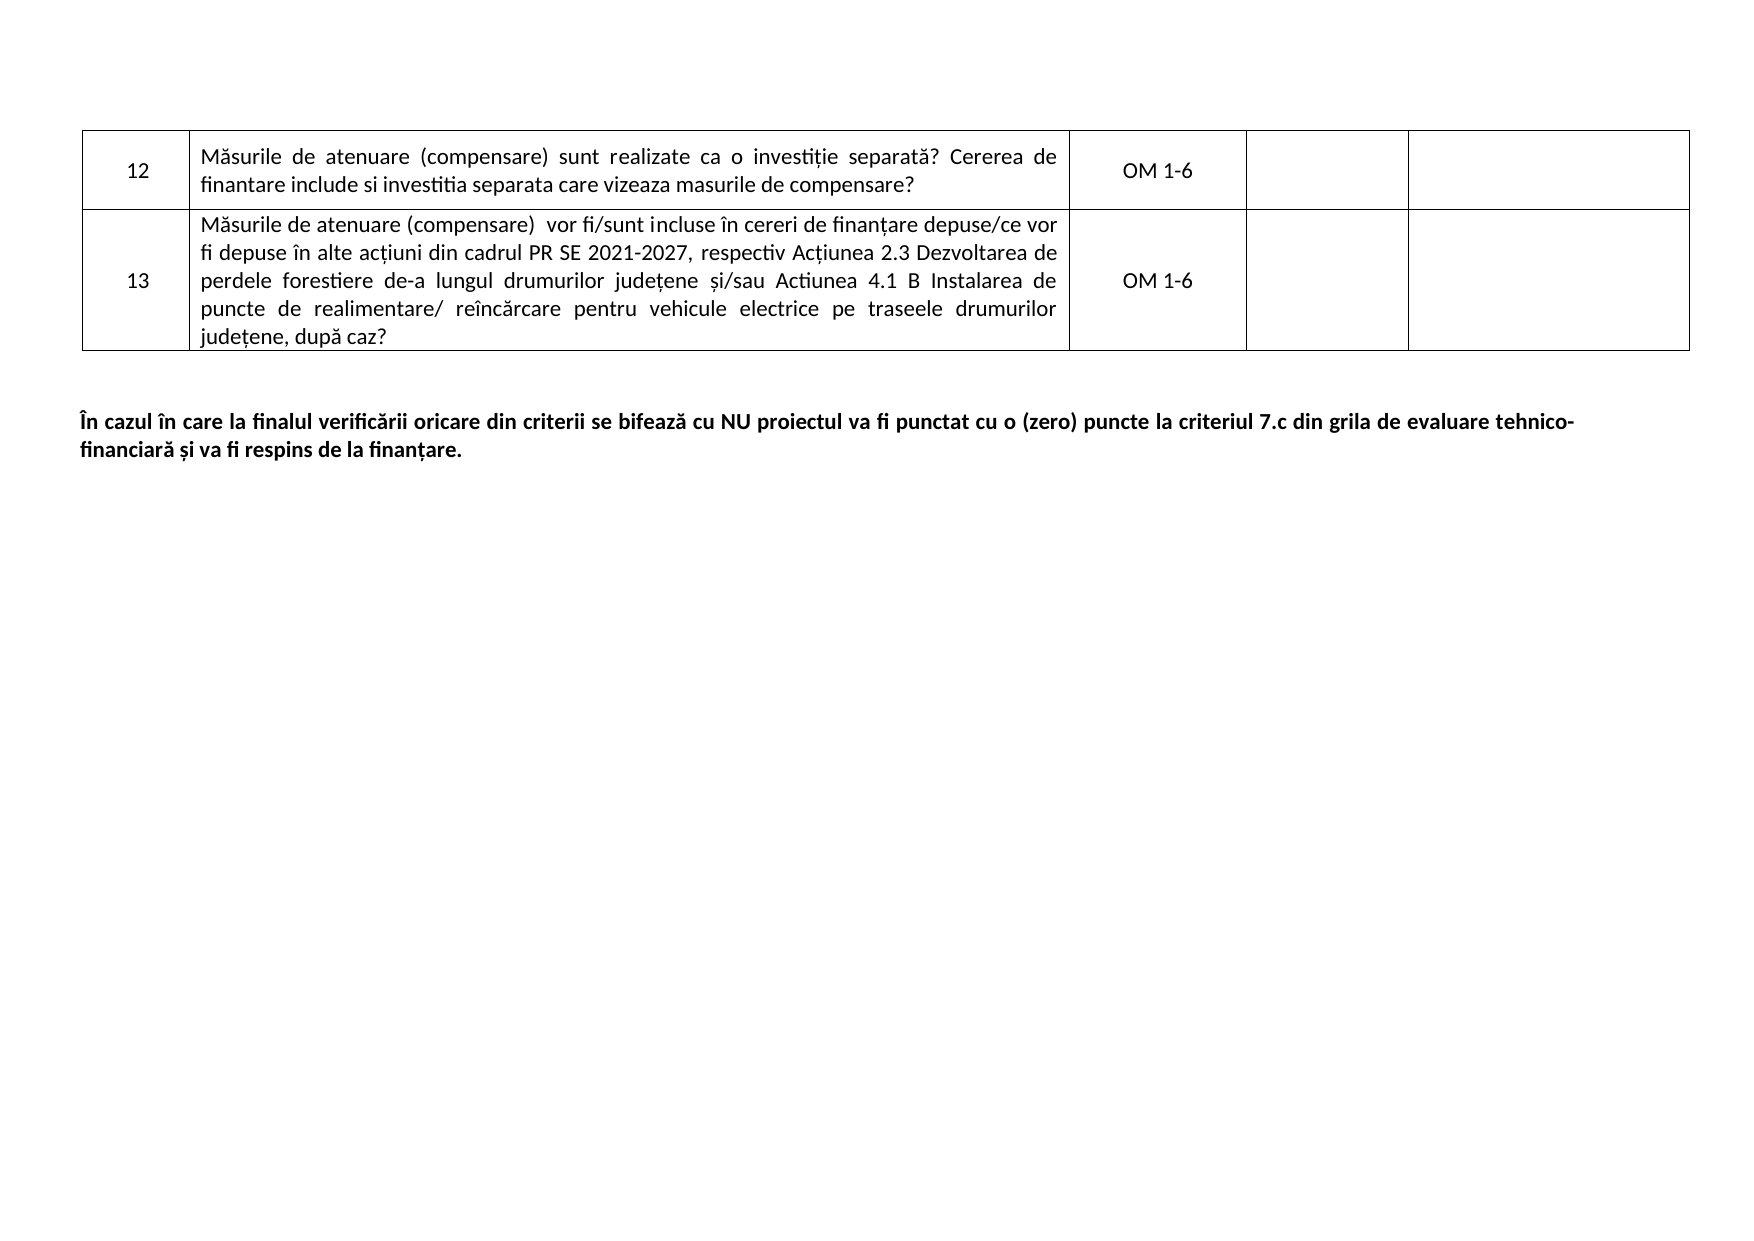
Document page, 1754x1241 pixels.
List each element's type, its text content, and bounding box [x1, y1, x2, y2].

table_cell [1409, 131, 1689, 209]
table_cell 13 [83, 210, 189, 350]
table_cell [1247, 131, 1408, 209]
table_cell 12 [83, 131, 189, 209]
table_cell OM 1-6 [1070, 131, 1246, 209]
table_cell Măsurile de atenuare (compensare) sunt realizate ca o investiție separată? Cererea de finantare include si investitia separata care vizeaza masurile de compensare? [190, 131, 1069, 209]
list În cazul în care la finalul verificării oricare din criterii se bifează cu NU proiectul va fi punctat cu o (zero) puncte la criteriul 7.c din grila de evaluare tehnico-financiară și va fi respins de la finanțare. [80, 407, 1577, 463]
table_cell [1247, 210, 1408, 350]
table_cell [1409, 210, 1689, 350]
table_cell Măsurile de atenuare (compensare) vor fi/sunt incluse în cereri de finanţare depuse/ce vor fi depuse în alte acţiuni din cadrul PR SE 2021-2027, respectiv Acţiunea 2.3 Dezvoltarea de perdele forestiere de-a lungul drumurilor județene şi/sau Actiunea 4.1 B Instalarea de puncte de realimentare/ reîncărcare pentru vehicule electrice pe traseele drumurilor județene, după caz? [190, 210, 1069, 350]
table_cell OM 1-6 [1070, 210, 1246, 350]
